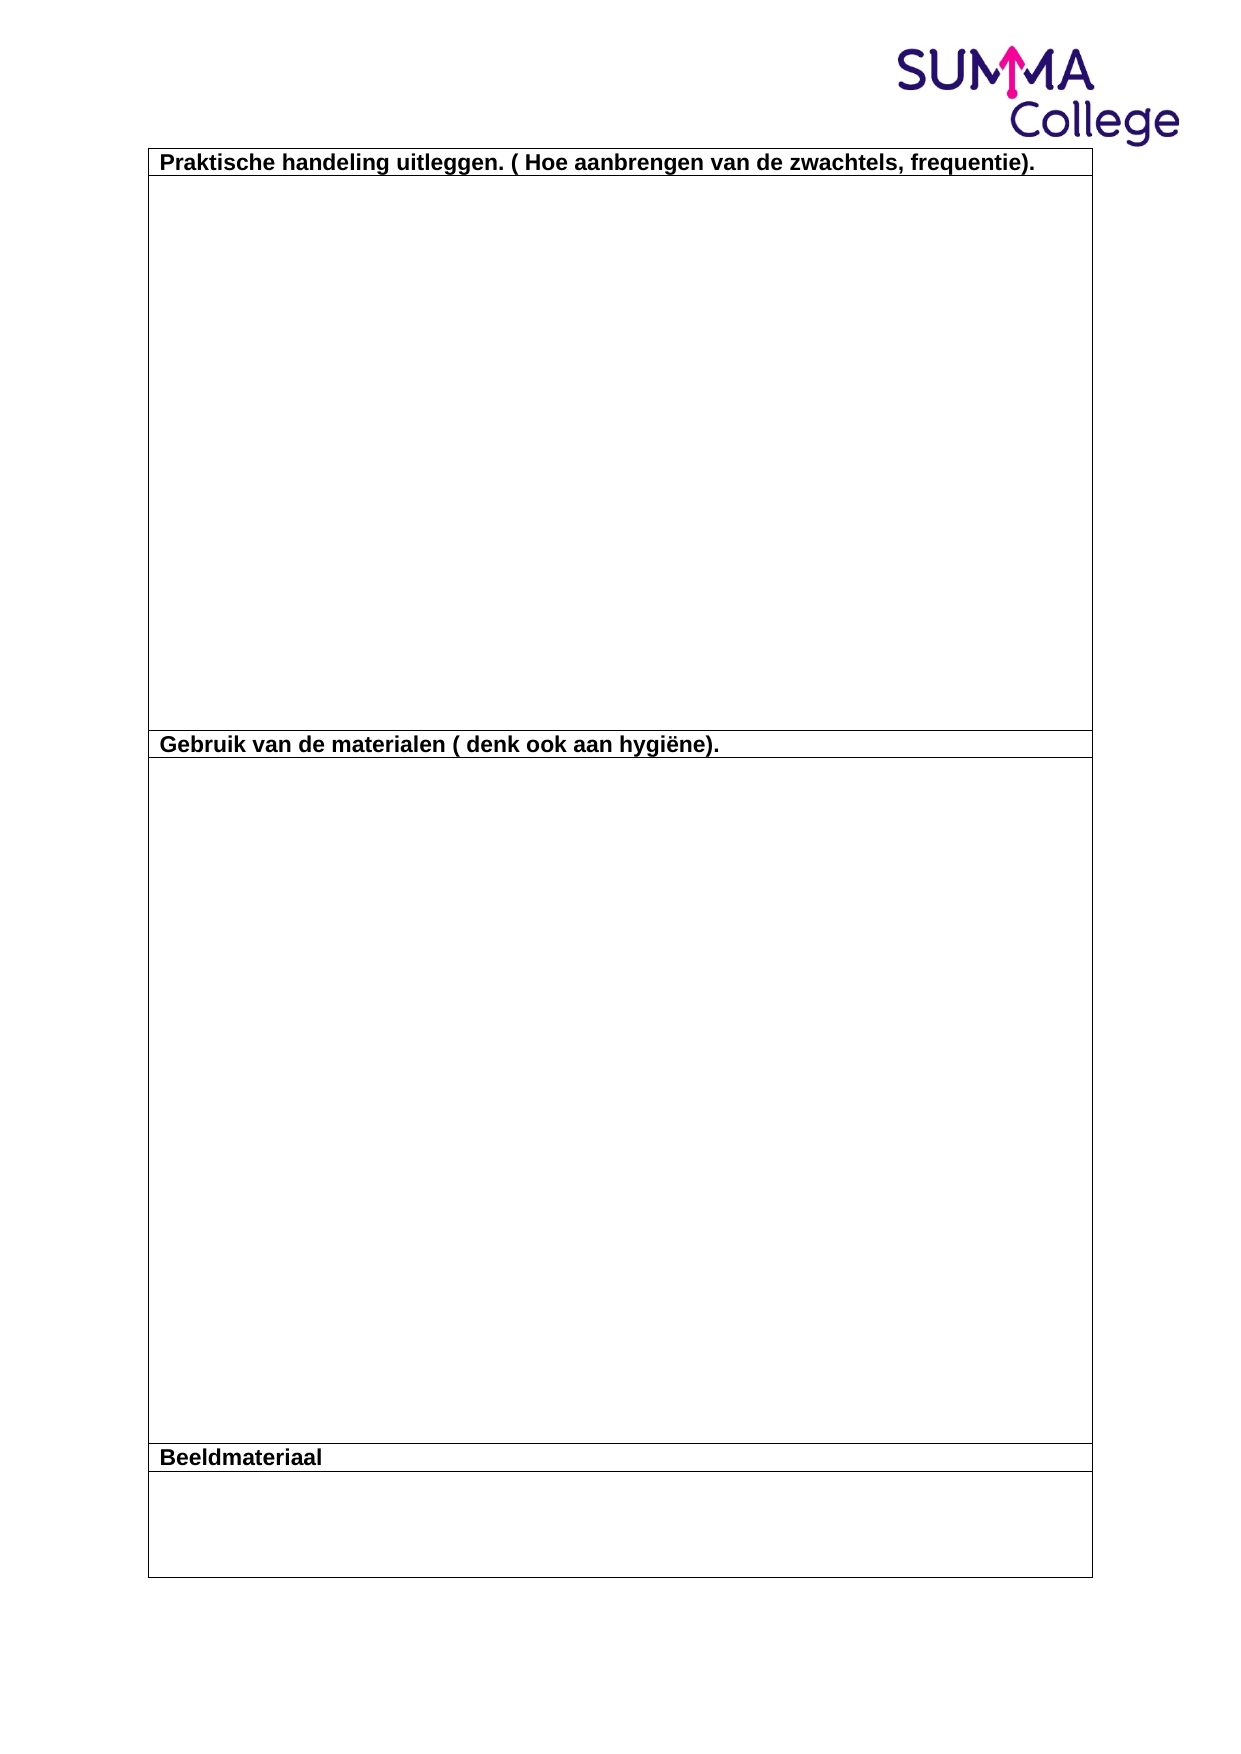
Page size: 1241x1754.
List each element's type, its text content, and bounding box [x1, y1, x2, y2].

table_cell [149, 758, 1092, 1443]
table_cell [149, 176, 1092, 729]
table_cell Beeldmateriaal [149, 1444, 1092, 1471]
picture [897, 45, 1180, 147]
table_cell [149, 1472, 1092, 1577]
table_cell Praktische handeling uitleggen. ( Hoe aanbrengen van de zwachtels, frequentie). [149, 149, 1092, 175]
table_cell Gebruik van de materialen ( denk ook aan hygiëne). [149, 731, 1092, 757]
